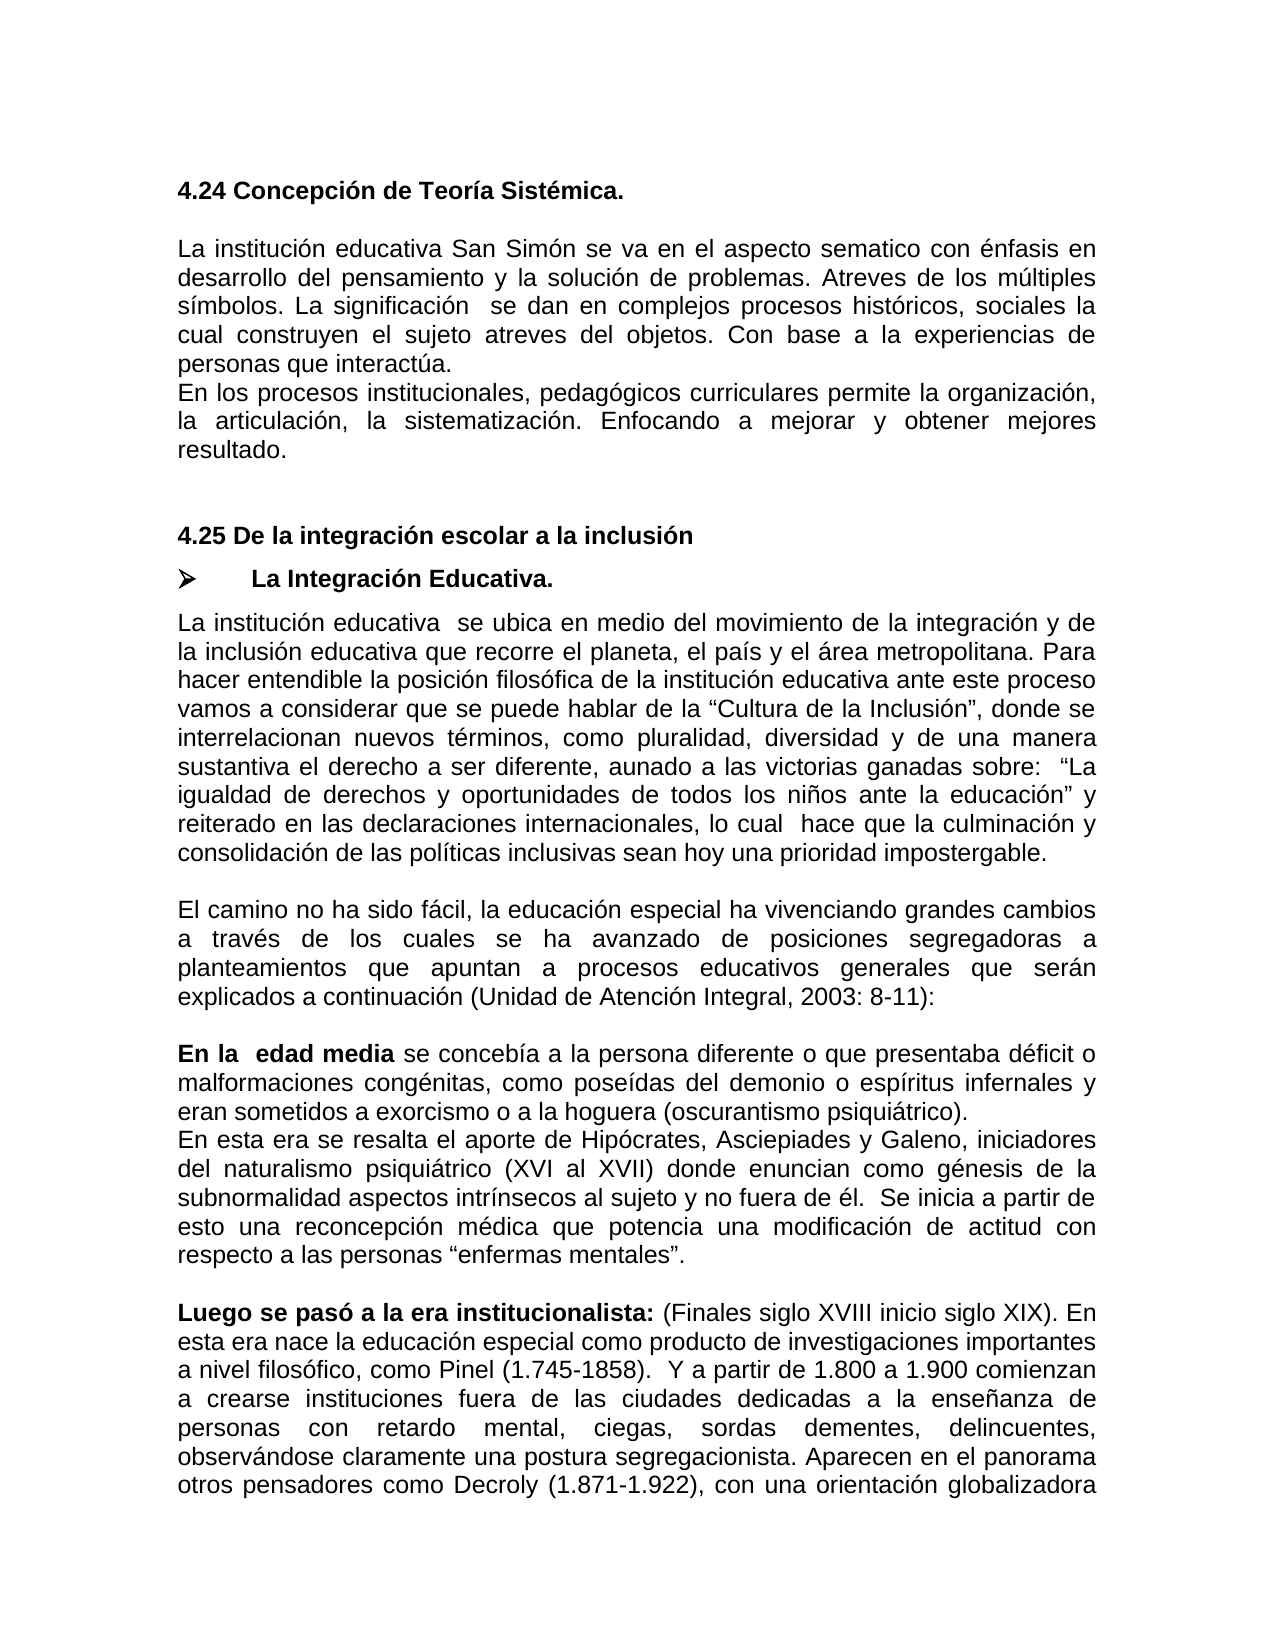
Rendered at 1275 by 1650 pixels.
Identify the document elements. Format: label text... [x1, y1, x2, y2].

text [177, 1298, 1098, 1499]
list 4.24 Concepción de Teoría Sistémica. [177, 176, 1098, 205]
text La institución educativa se ubica en medio del movimiento de la integración y de la inclusión educativa que recorre el planeta, el país y el área metropolitana. Para hacer entendible la posición filosófica de la institución educativa ante este proceso vamos a considerar que se puede hablar de la “Cultura de la Inclusión”, donde se interrelacionan nuevos términos, como pluralidad, diversidad y de una manera sustantiva el derecho a ser diferente, aunado a las victorias ganadas sobre: “La igualdad de derechos y oportunidades de todos los niños ante la educación” y reiterado en las declaraciones internacionales, lo cual hace que la culminación y consolidación de las políticas inclusivas sean hoy una prioridad impostergable. [177, 608, 1098, 866]
text En esta era se resalta el aporte de Hipócrates, Asciepiades y Galeno, iniciadores del naturalismo psiquiátrico (XVI al XVII) donde enuncian como génesis de la subnormalidad aspectos intrínsecos al sujeto y no fuera de él. Se inicia a partir de esto una reconcepción médica que potencia una modificación de actitud con respecto a las personas “enfermas mentales”. [177, 1125, 1098, 1269]
list La institución educativa San Simón se va en el aspecto sematico con énfasis en desarrollo del pensamiento y la solución de problemas. Atreves de los múltiples símbolos. La significación se dan en complejos procesos históricos, sociales la cual construyen el sujeto atreves del objetos. Con base a la experiencias de personas que interactúa. [177, 234, 1098, 378]
list En los procesos institucionales, pedagógicos curriculares permite la organización, la articulación, la sistematización. Enfocando a mejorar y obtener mejores resultado. [177, 378, 1098, 464]
text En la edad media se concebía a la persona diferente o que presentaba déficit o malformaciones congénitas, como poseídas del demonio o espíritus infernales y eran sometidos a exorcismo o a la hoguera (oscurantismo psiquiátrico). [177, 1039, 1098, 1125]
text El camino no ha sido fácil, la educación especial ha vivenciando grandes cambios a través de los cuales se ha avanzado de posiciones segregadoras a planteamientos que apuntan a procesos educativos generales que serán explicados a continuación (Unidad de Atención Integral, 2003: 8-11): [177, 895, 1098, 1010]
text 4.25 De la integración escolar a la inclusión [177, 521, 1098, 550]
list La Integración Educativa. [177, 564, 1098, 593]
